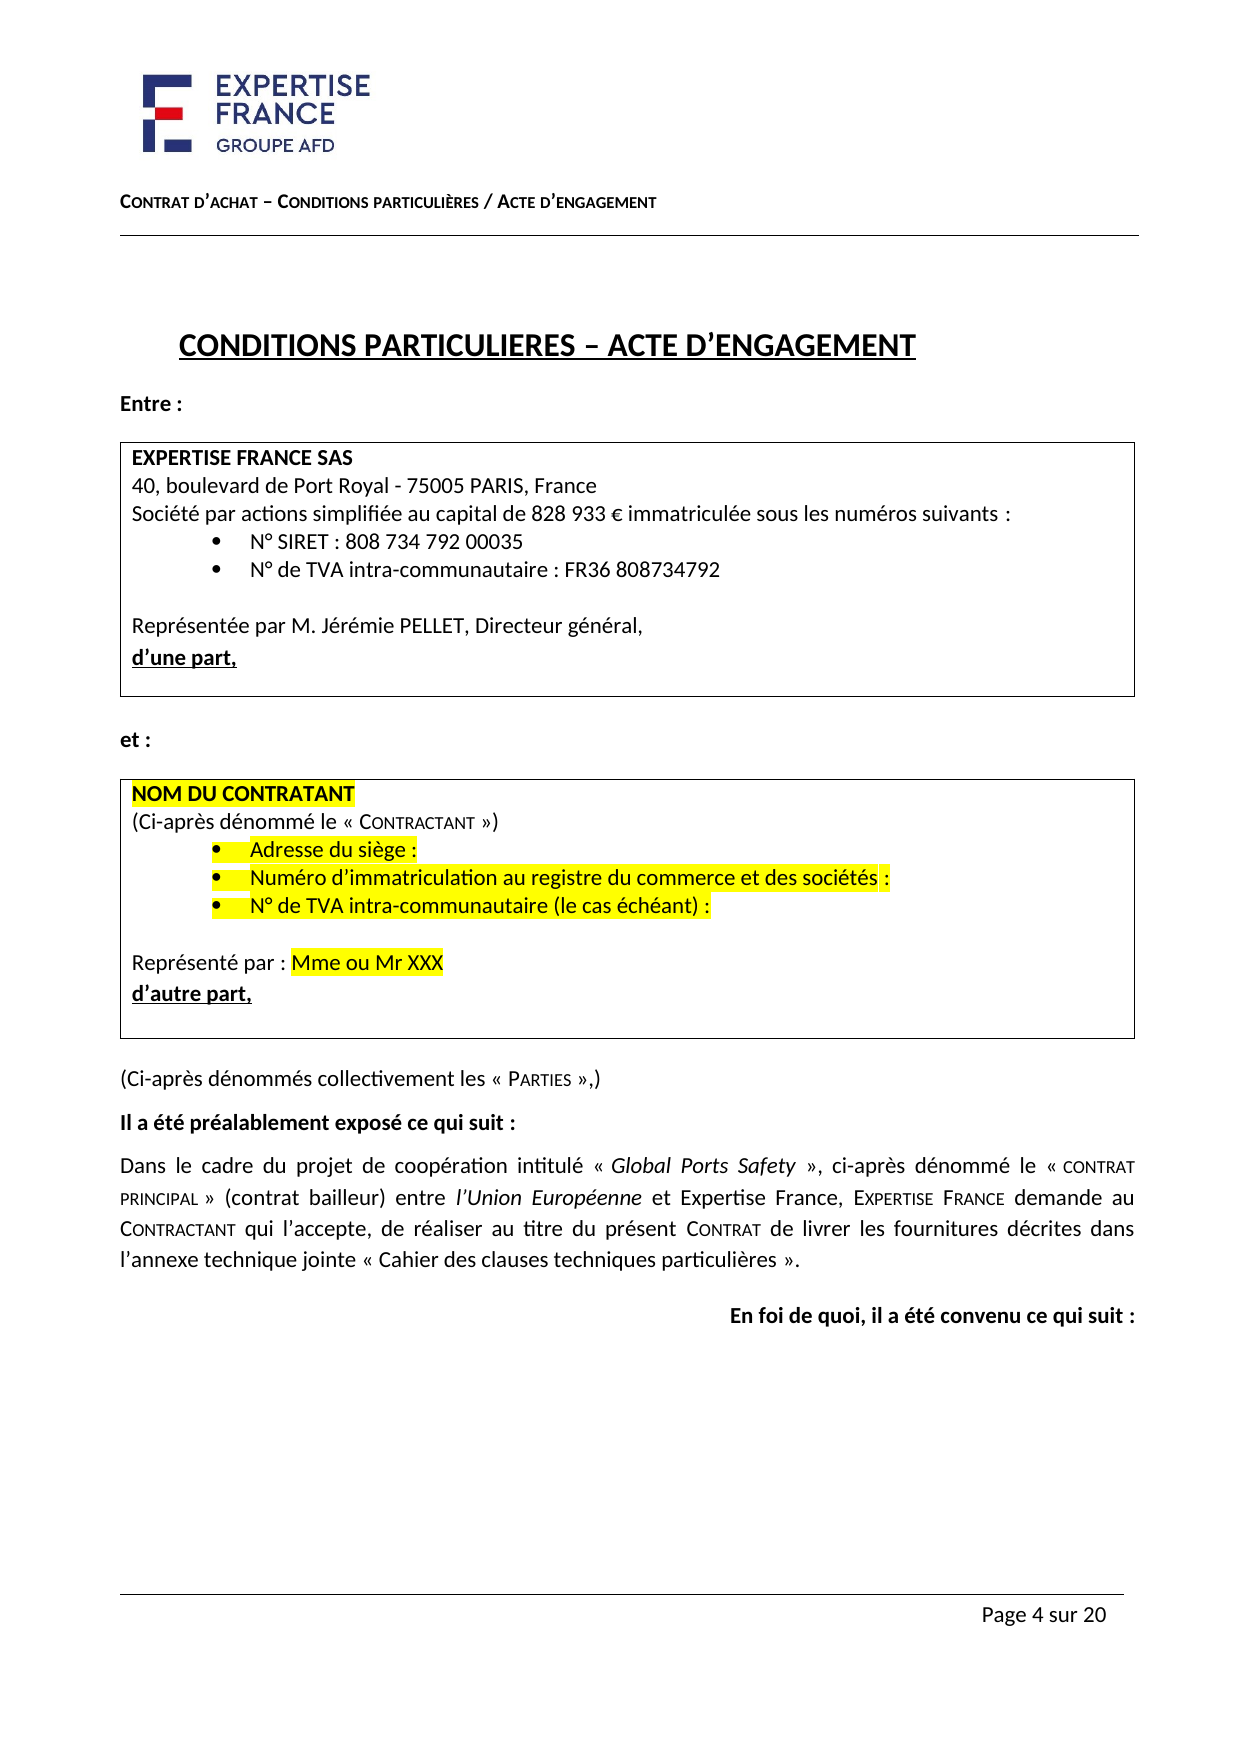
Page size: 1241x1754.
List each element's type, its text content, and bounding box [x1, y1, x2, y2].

table_header EXPERTISE FRANCE SAS 40, boulevard de Port Royal - 75005 PARIS, France Société par actions simplifiée au capital de 828 933 € immatriculée sous les numéros suivants : N° SIRET : 808 734 792 00035 N° de TVA intra-communautaire : FR36 808734792 Représentée par M. Jérémie PELLET, Directeur général, d’une part, [121, 443, 1134, 696]
text et : [120, 722, 1135, 753]
text Il a été préalablement exposé ce qui suit : [120, 1105, 1135, 1136]
text conditions PARTICULIERES – acte d’engagement [179, 323, 1135, 364]
text (Ci-après dénommés collectivement les « Parties »,) [120, 1064, 1135, 1092]
picture [120, 41, 397, 183]
text En foi de quoi, il a été convenu ce qui suit : [120, 1298, 1135, 1330]
text Dans le cadre du projet de coopération intitulé « Global Ports Safety », ci-après dénommé le « contrat principal » (contrat bailleur) entre l’Union Européenne et Expertise France, Expertise France demande au Contractant qui l’accepte, de réaliser au titre du présent Contrat de livrer les fournitures décrites dans l’annexe technique jointe « Cahier des clauses techniques particulières ». [120, 1148, 1135, 1273]
text Entre : [120, 389, 1135, 417]
table_header NOM DU CONTRATANT (Ci-après dénommé le « Contractant ») Adresse du siège : Numéro d’immatriculation au registre du commerce et des sociétés : N° de TVA intra-communautaire (le cas échéant) : Représenté par : Mme ou Mr XXX d’autre part, [121, 780, 1134, 1038]
